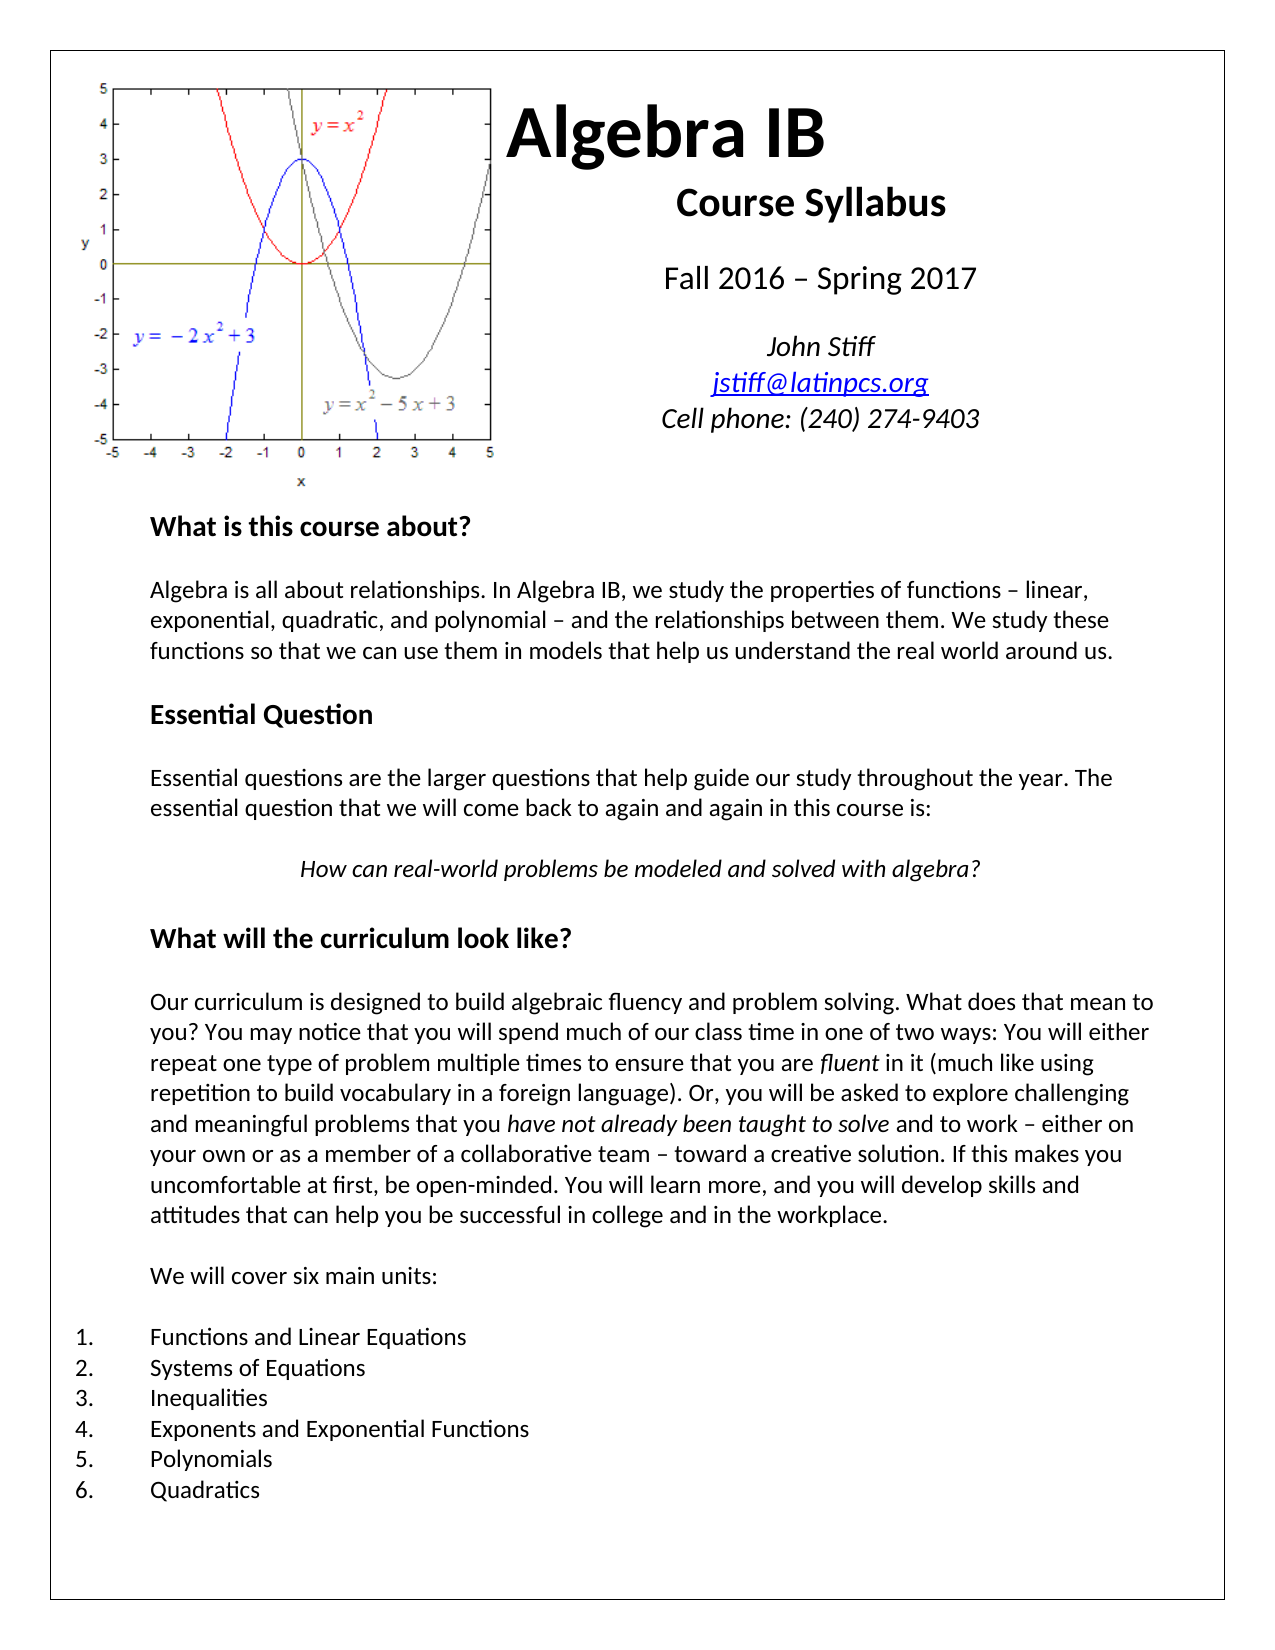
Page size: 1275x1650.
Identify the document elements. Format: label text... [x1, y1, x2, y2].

text Essential Question [150, 696, 1172, 731]
list Systems of Equations [75, 1352, 1172, 1383]
subtitle Course Syllabus [75, 176, 1116, 227]
list Quadratics [75, 1474, 1172, 1505]
text John Stiff [525, 328, 1116, 364]
list Functions and Linear Equations [75, 1322, 1172, 1352]
picture [75, 227, 507, 494]
text Algebra is all about relationships. In Algebra IB, we study the properties of functions – linear, exponential, quadratic, and polynomial – and the relationships between them. We study these functions so that we can use them in models that help us understand the real world around us. [150, 574, 1172, 665]
list Exponents and Exponential Functions [75, 1413, 1172, 1444]
list Inequalities [75, 1383, 1172, 1413]
text Essential questions are the larger questions that help guide our study throughout the year. The essential question that we will come back to again and again in this course is: [150, 762, 1172, 823]
text Fall 2016 – Spring 2017 [525, 257, 1116, 298]
text Our curriculum is designed to build algebraic fluency and problem solving. What does that mean to you? You may notice that you will spend much of our class time in one of two ways: You will either repeat one type of problem multiple times to ensure that you are fluent in it (much like using repetition to build vocabulary in a foreign language). Or, you will be asked to explore challenging and meaningful problems that you have not already been taught to solve and to work – either on your own or as a member of a collaborative team – toward a creative solution. If this makes you uncomfortable at first, be open-minded. You will learn more, and you will develop skills and attitudes that can help you be successful in college and in the workplace. [150, 986, 1172, 1230]
list Polynomials [75, 1444, 1172, 1474]
text We will cover six main units: [150, 1261, 1172, 1291]
text What will the curriculum look like? [150, 920, 1172, 955]
text Cell phone: (240) 274-9403 [525, 400, 1116, 435]
text How can real-world problems be modeled and solved with algebra? [225, 853, 1172, 884]
subtitle Algebra IB [75, 84, 1172, 176]
text jstiff@latinpcs.org [525, 364, 1116, 400]
text What is this course about? [75, 508, 1172, 543]
